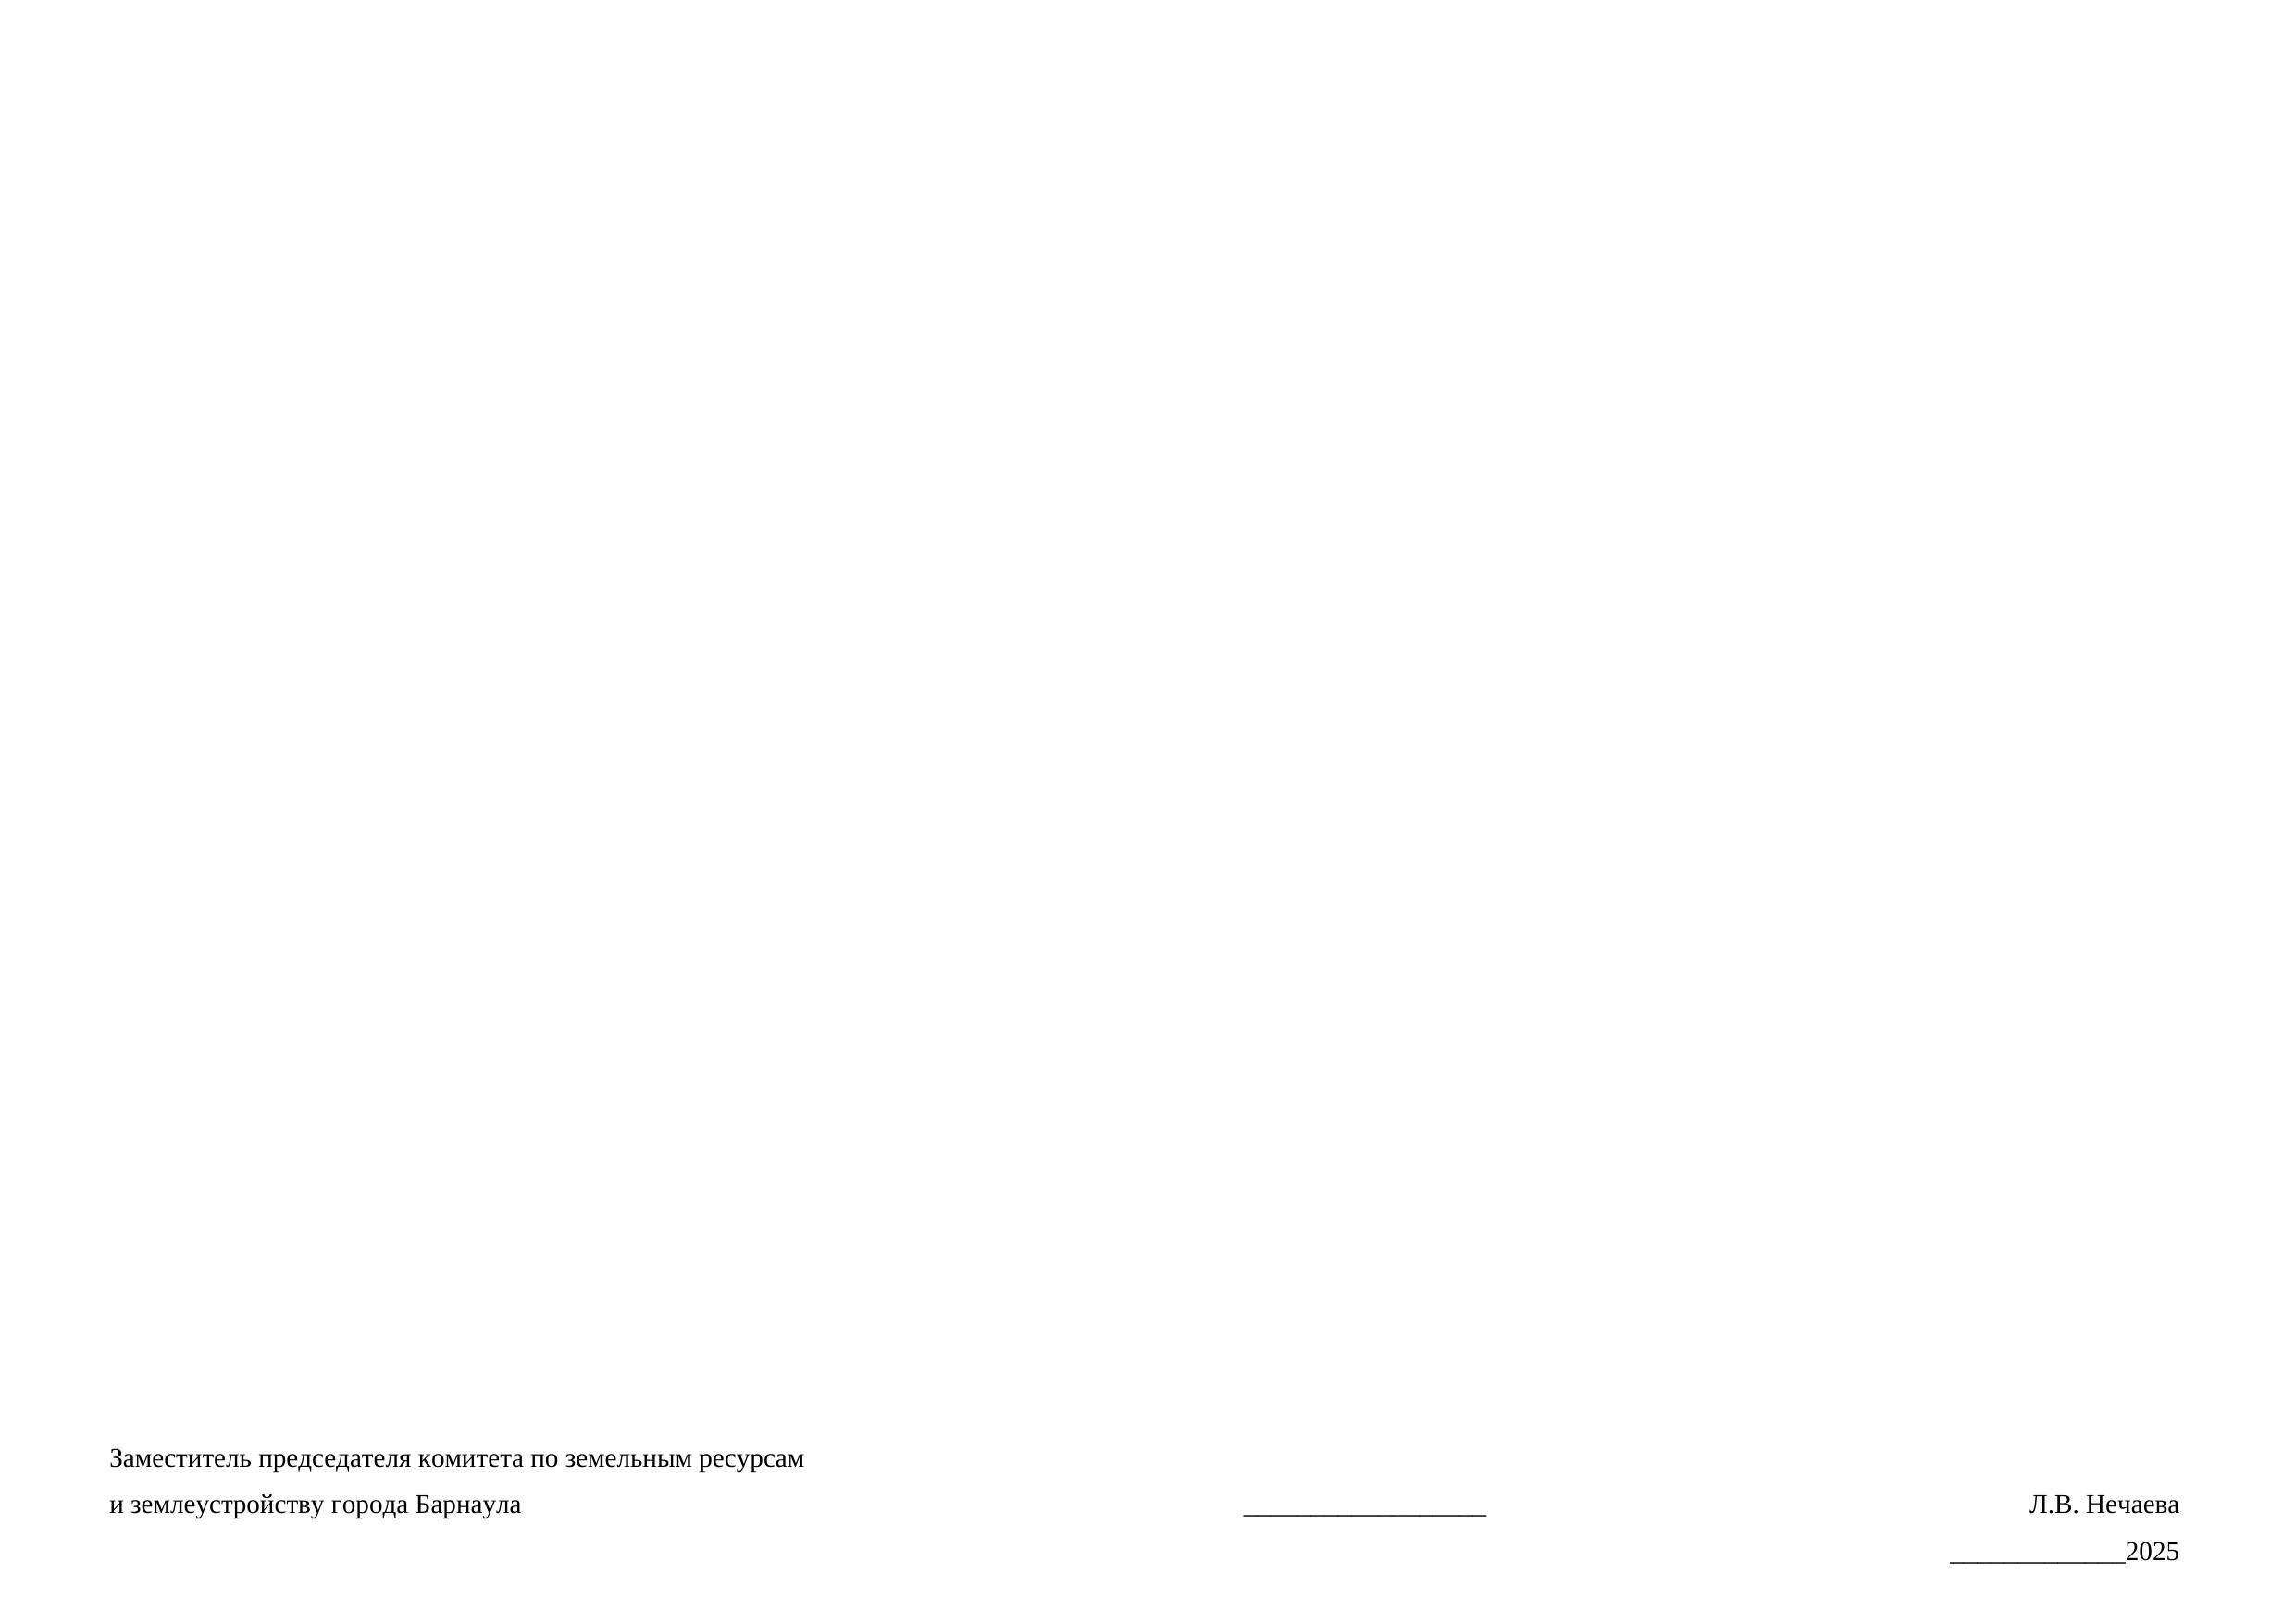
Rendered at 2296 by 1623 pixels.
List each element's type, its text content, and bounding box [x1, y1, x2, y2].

text _____________2025 [55, 1535, 2186, 1566]
text и землеустройству города Барнаула __________________ Л.В. Нечаева [109, 1488, 2186, 1519]
text Заместитель председателя комитета по земельным ресурсам [109, 1442, 2186, 1473]
